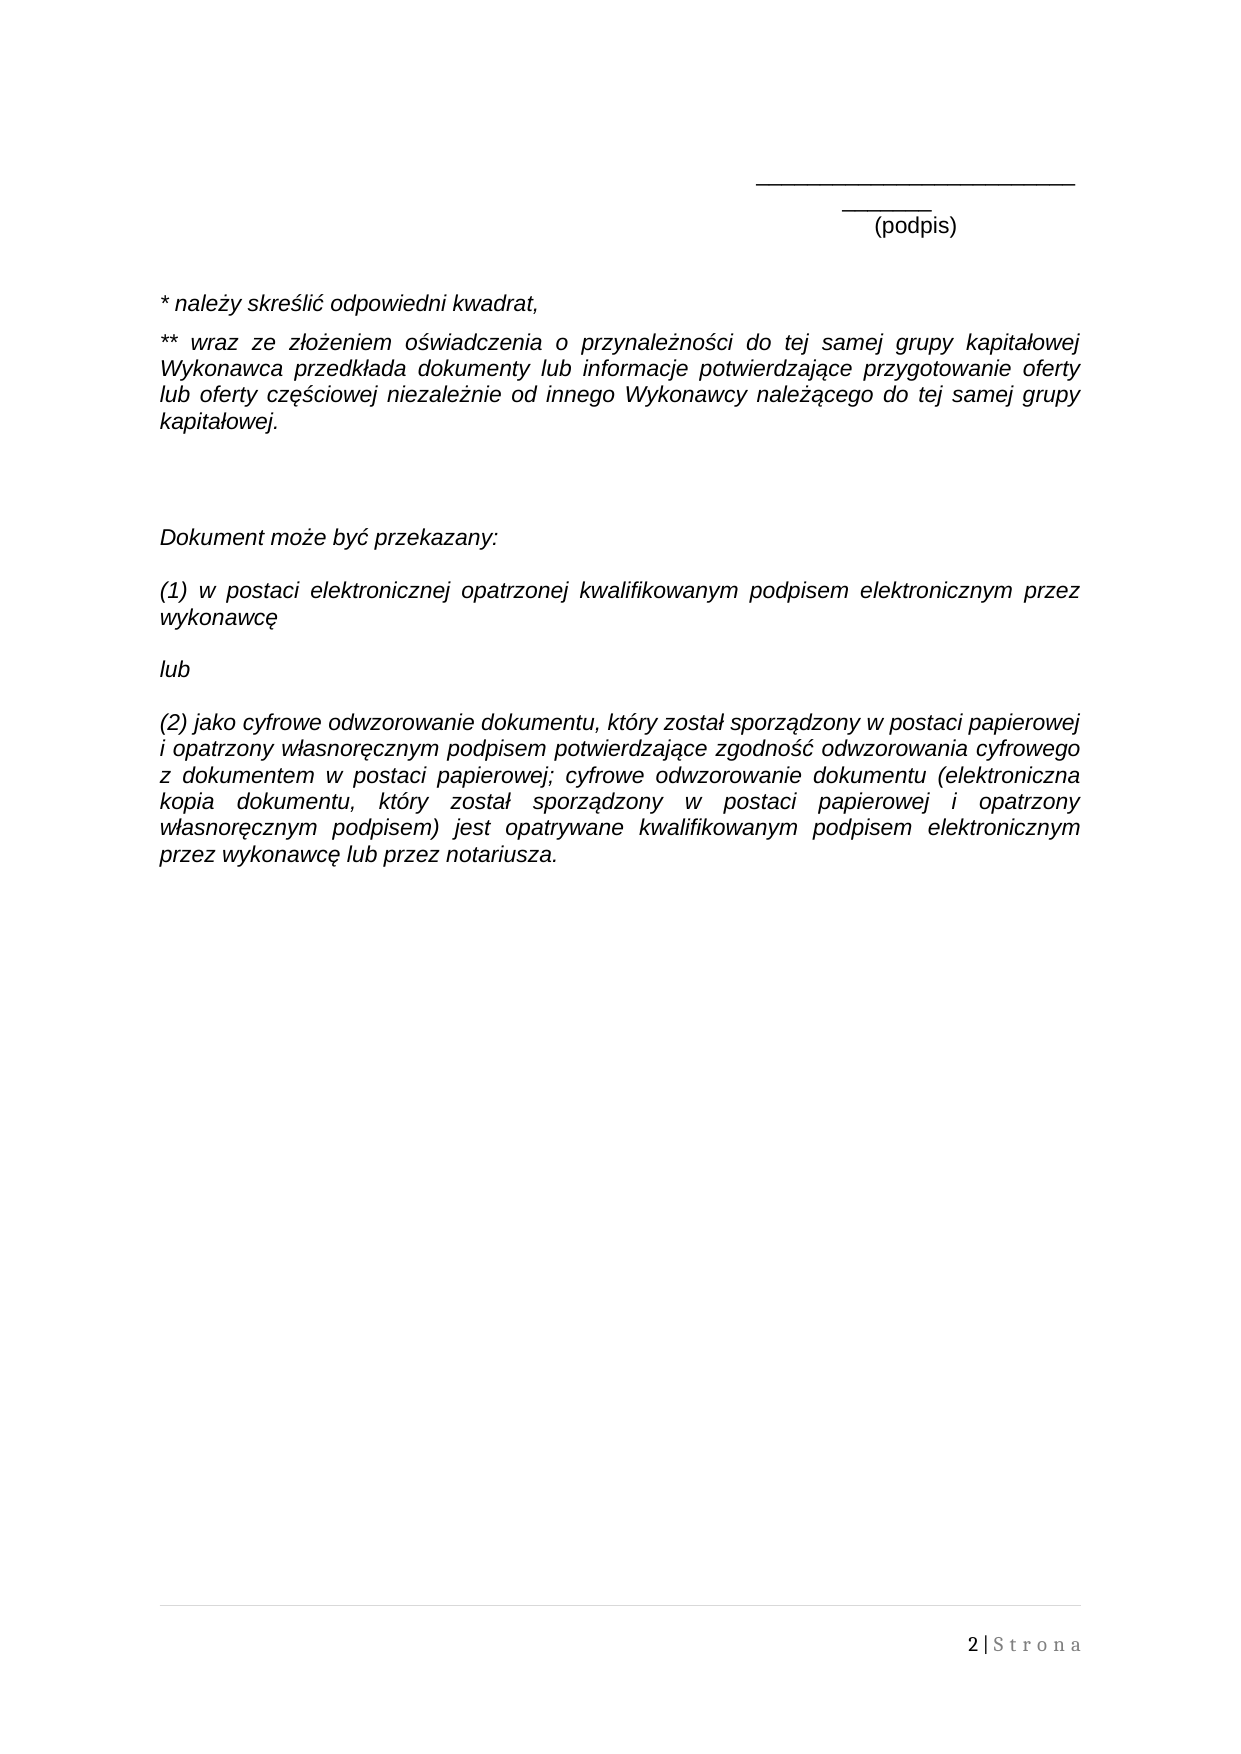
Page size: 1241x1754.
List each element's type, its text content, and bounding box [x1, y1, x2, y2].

text ________________________________ (podpis) [750, 159, 1081, 238]
text * należy skreślić odpowiedni kwadrat, [159, 290, 1081, 316]
text Dokument może być przekazany: (1) w postaci elektronicznej opatrzonej kwalifikowanym podpisem elektronicznym przez wykonawcę lub (2) jako cyfrowe odwzorowanie dokumentu, który został sporządzony w postaci papierowej i opatrzony własnoręcznym podpisem potwierdzające zgodność odwzorowania cyfrowego z dokumentem w postaci papierowej; cyfrowe odwzorowanie dokumentu (elektroniczna kopia dokumentu, który został sporządzony w postaci papierowej i opatrzony własnoręcznym podpisem) jest opatrywane kwalifikowanym podpisem elektronicznym przez wykonawcę lub przez notariusza. [159, 524, 1081, 867]
text ** wraz ze złożeniem oświadczenia o przynależności do tej samej grupy kapitałowej Wykonawca przedkłada dokumenty lub informacje potwierdzające przygotowanie oferty lub oferty częściowej niezależnie od innego Wykonawcy należącego do tej samej grupy kapitałowej. [159, 329, 1081, 434]
